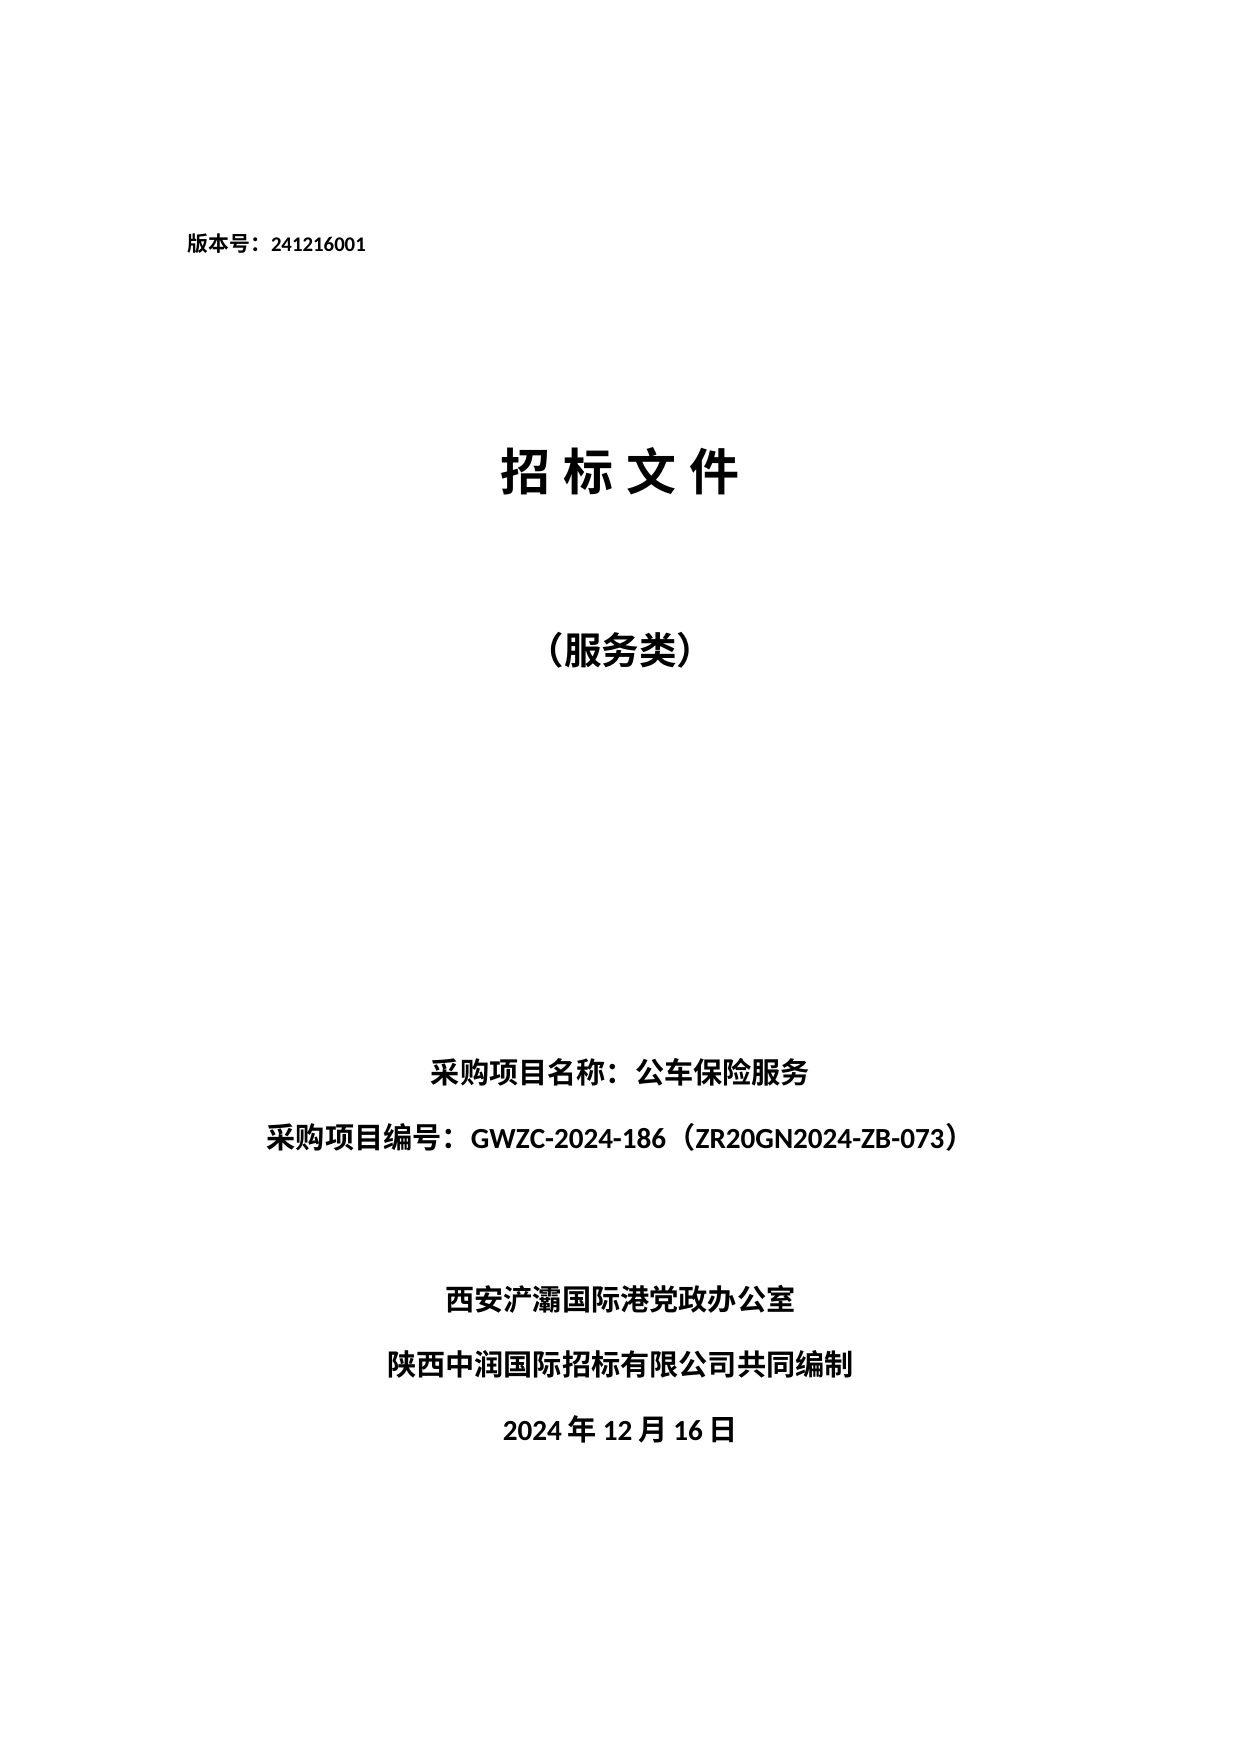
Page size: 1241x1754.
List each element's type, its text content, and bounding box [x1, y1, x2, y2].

text 2024年12月16日 [187, 1397, 1053, 1462]
text 采购项目名称：公车保险服务 [187, 1039, 1053, 1104]
text 招 标 文 件 [187, 422, 1053, 617]
text 陕西中润国际招标有限公司共同编制 [187, 1332, 1053, 1397]
text （服务类） [187, 617, 1053, 1039]
text 西安浐灞国际港党政办公室 [187, 1267, 1053, 1332]
text 采购项目编号：GWZC-2024-186（ZR20GN2024-ZB-073） [187, 1104, 1053, 1267]
text 版本号：241216001 [187, 227, 1053, 422]
